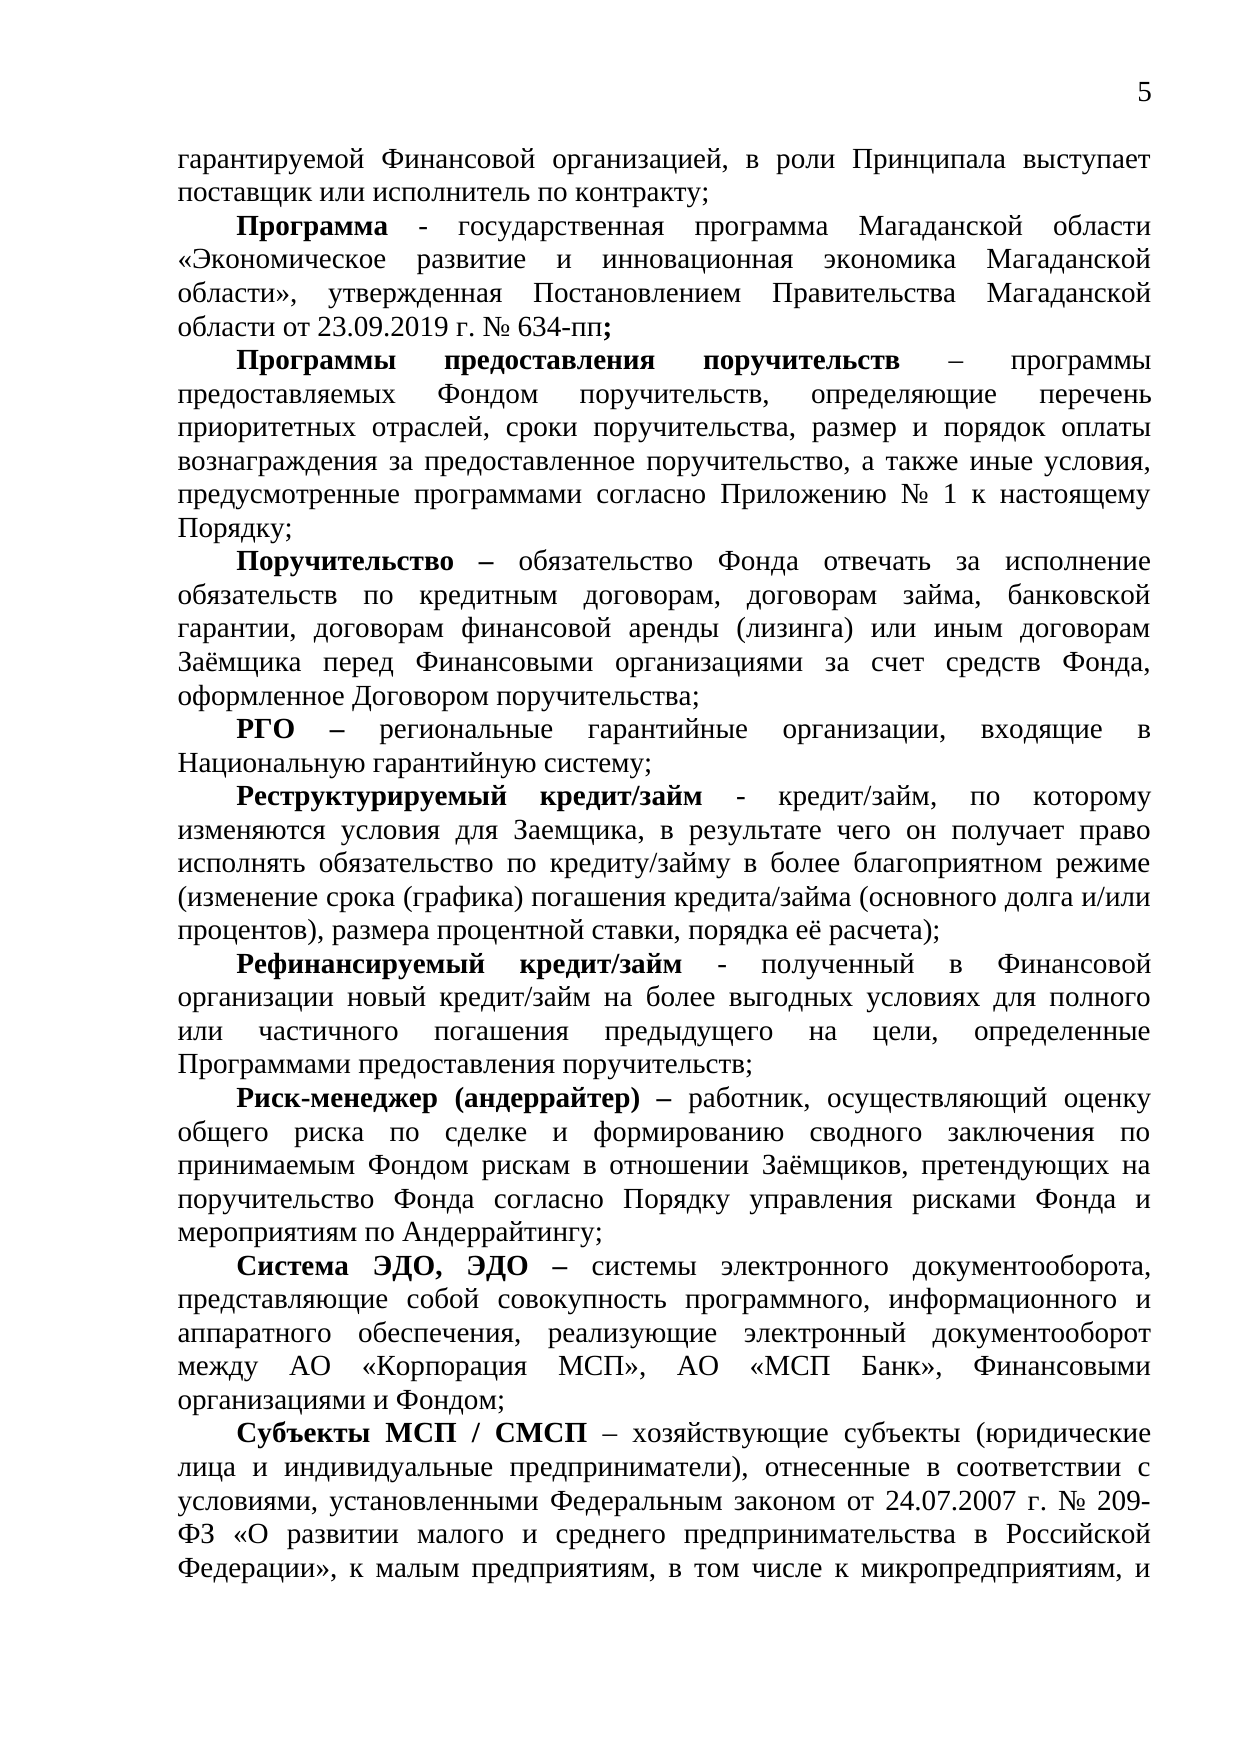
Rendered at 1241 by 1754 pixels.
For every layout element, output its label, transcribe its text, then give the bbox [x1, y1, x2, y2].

text Система ЭДО, ЭДО – системы электронного документооборота, представляющие собой совокупность программного, информационного и аппаратного обеспечения, реализующие электронный документооборот между АО «Корпорация МСП», АО «МСП Банк», Финансовыми организациями и Фондом; [177, 1248, 1152, 1416]
text Поручительство – обязательство Фонда отвечать за исполнение обязательств по кредитным договорам, договорам займа, банковской гарантии, договорам финансовой аренды (лизинга) или иным договорам Заёмщика перед Финансовыми организациями за счет средств Фонда, оформленное Договором поручительства; [177, 543, 1152, 711]
text Рефинансируемый кредит/займ - полученный в Финансовой организации новый кредит/займ на более выгодных условиях для полного или частичного погашения предыдущего на цели, определенные Программами предоставления поручительств; [177, 946, 1152, 1080]
text Программа - государственная программа Магаданской области «Экономическое развитие и инновационная экономика Магаданской области», утвержденная Постановлением Правительства Магаданской области от 23.09.2019 г. № 634-пп; [177, 208, 1152, 342]
text РГО – региональные гарантийные организации, входящие в Национальную гарантийную систему; [177, 711, 1152, 778]
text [177, 1416, 1152, 1583]
text Реструктурируемый кредит/займ - кредит/займ, по которому изменяются условия для Заемщика, в результате чего он получает право исполнять обязательство по кредиту/займу в более благоприятном режиме (изменение срока (графика) погашения кредита/займа (основного долга и/или процентов), размера процентной ставки, порядка её расчета); [177, 778, 1152, 946]
text Программы предоставления поручительств – программы предоставляемых Фондом поручительств, определяющие перечень приоритетных отраслей, сроки поручительства, размер и порядок оплаты вознаграждения за предоставленное поручительство, а также иные условия, предусмотренные программами согласно Приложению № 1 к настоящему Порядку; [177, 342, 1152, 543]
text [177, 141, 1152, 208]
text Риск-менеджер (андеррайтер) – работник, осуществляющий оценку общего риска по сделке и формированию сводного заключения по принимаемым Фондом рискам в отношении Заёмщиков, претендующих на поручительство Фонда согласно Порядку управления рисками Фонда и мероприятиям по Андеррайтингу; [177, 1080, 1152, 1248]
